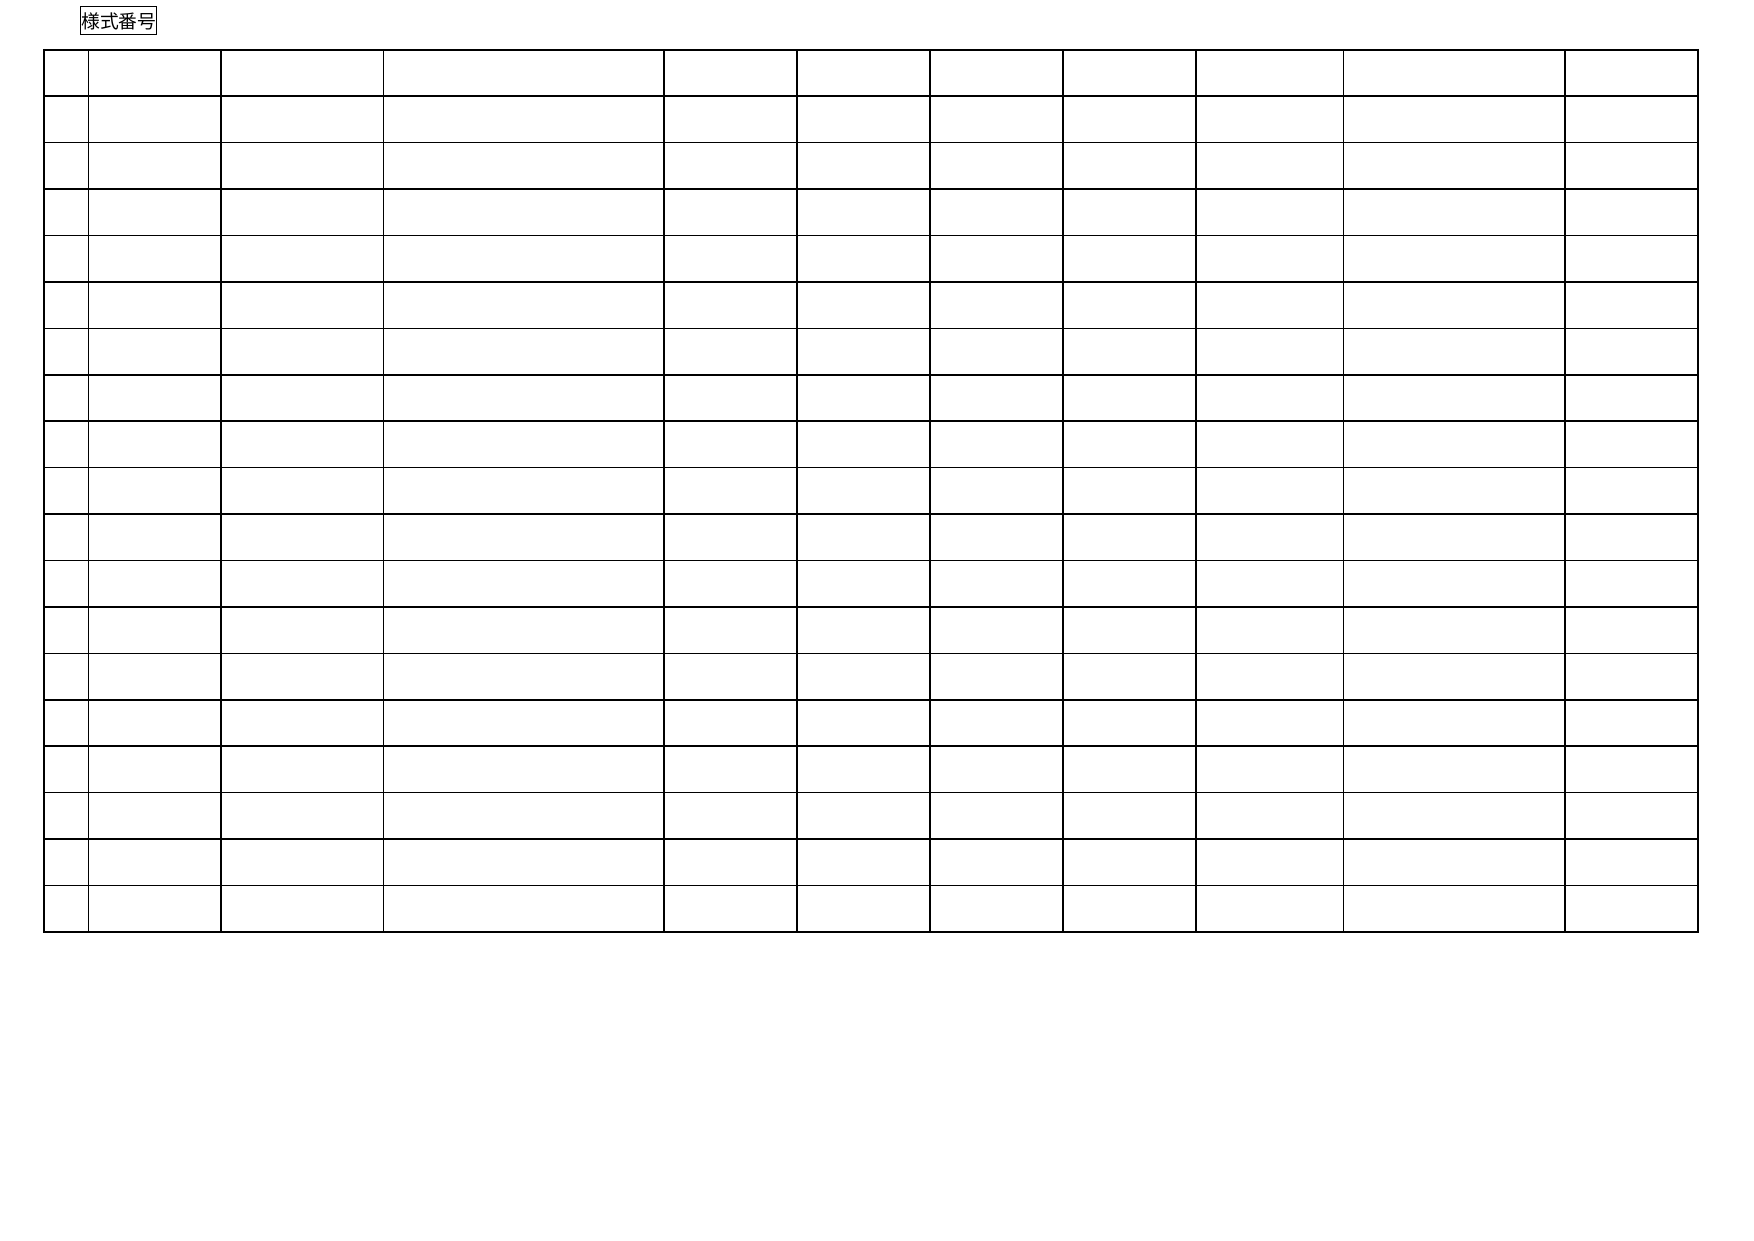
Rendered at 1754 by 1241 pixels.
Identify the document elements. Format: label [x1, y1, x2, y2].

table_cell [665, 51, 796, 95]
table_cell [1566, 190, 1697, 234]
table_cell [798, 143, 929, 188]
table_cell [45, 329, 88, 374]
table_cell [1064, 747, 1195, 792]
table_cell [931, 97, 1062, 142]
table_cell [89, 654, 220, 699]
table_cell [1197, 608, 1343, 652]
table_cell [384, 51, 663, 95]
table_cell [1197, 561, 1343, 606]
table_cell [665, 701, 796, 745]
table_cell [665, 190, 796, 234]
table_cell [798, 422, 929, 467]
table_cell [222, 561, 383, 606]
table_cell [45, 283, 88, 327]
table_cell [1566, 329, 1697, 374]
table_cell [1566, 51, 1697, 95]
table_cell [1064, 51, 1195, 95]
table_cell [1197, 654, 1343, 699]
table_cell [665, 608, 796, 652]
table_cell [384, 143, 663, 188]
table_cell [1566, 283, 1697, 327]
table_cell [931, 329, 1062, 374]
table_cell [89, 143, 220, 188]
table_cell [1344, 190, 1564, 234]
table_cell [931, 422, 1062, 467]
table_cell [798, 51, 929, 95]
table_cell [384, 422, 663, 467]
table_cell [1344, 654, 1564, 699]
table_cell [89, 608, 220, 652]
table_cell [222, 97, 383, 142]
table_cell [798, 840, 929, 885]
table_cell [45, 143, 88, 188]
table_cell [1197, 97, 1343, 142]
table_cell [45, 701, 88, 745]
table_cell [1197, 468, 1343, 513]
table_cell [1197, 747, 1343, 792]
table_cell [222, 886, 383, 931]
table_cell [1064, 840, 1195, 885]
table_cell [665, 329, 796, 374]
table_cell [1566, 422, 1697, 467]
table_cell [1064, 143, 1195, 188]
table_cell [384, 97, 663, 142]
table_cell [1344, 376, 1564, 420]
table_cell [45, 793, 88, 838]
table_cell [1197, 51, 1343, 95]
table_cell [931, 840, 1062, 885]
table_cell [222, 468, 383, 513]
table_cell [89, 376, 220, 420]
table_cell [384, 236, 663, 281]
table_cell [665, 143, 796, 188]
table_cell [45, 190, 88, 234]
table_cell [798, 376, 929, 420]
table_cell [1064, 422, 1195, 467]
table_cell [1566, 468, 1697, 513]
table_cell [384, 654, 663, 699]
table_cell [1064, 608, 1195, 652]
table_cell [1064, 515, 1195, 559]
table_cell [89, 283, 220, 327]
table_cell [384, 190, 663, 234]
table_cell [1566, 840, 1697, 885]
table_cell [89, 236, 220, 281]
table_cell [384, 283, 663, 327]
table_cell [665, 236, 796, 281]
table_cell [89, 561, 220, 606]
table_cell [45, 51, 88, 95]
table_cell [1197, 190, 1343, 234]
table_cell [45, 608, 88, 652]
table_cell [1064, 701, 1195, 745]
table_cell [45, 422, 88, 467]
table_cell [1344, 236, 1564, 281]
table_cell [1197, 701, 1343, 745]
table_cell [1197, 236, 1343, 281]
table_cell [798, 886, 929, 931]
table_cell [222, 747, 383, 792]
table_cell [931, 608, 1062, 652]
table_cell [1064, 376, 1195, 420]
table_cell [222, 654, 383, 699]
table_cell [384, 515, 663, 559]
table_cell [665, 654, 796, 699]
table_cell [931, 468, 1062, 513]
table_cell [798, 561, 929, 606]
table_cell [665, 561, 796, 606]
table_cell [45, 468, 88, 513]
table_cell [665, 747, 796, 792]
table_cell [45, 515, 88, 559]
table_cell [1566, 97, 1697, 142]
table_cell [1064, 236, 1195, 281]
table_cell [222, 701, 383, 745]
table_cell [798, 654, 929, 699]
table_cell [222, 608, 383, 652]
table_cell [665, 283, 796, 327]
table_cell [798, 97, 929, 142]
table_cell [1197, 515, 1343, 559]
table_cell [1344, 701, 1564, 745]
table_cell [45, 97, 88, 142]
table_cell [1064, 468, 1195, 513]
table_cell [89, 51, 220, 95]
table_cell [89, 793, 220, 838]
table_cell [1064, 654, 1195, 699]
table_cell [1344, 422, 1564, 467]
table_cell [1197, 376, 1343, 420]
table_cell [1197, 422, 1343, 467]
table_cell [222, 283, 383, 327]
table_cell [1566, 143, 1697, 188]
table_cell [384, 886, 663, 931]
table_cell [89, 701, 220, 745]
table_cell [798, 515, 929, 559]
table_cell [384, 701, 663, 745]
table_cell [1344, 329, 1564, 374]
table_cell [1064, 97, 1195, 142]
table_cell [1197, 793, 1343, 838]
table_cell [222, 143, 383, 188]
table_cell [89, 97, 220, 142]
table_cell [665, 886, 796, 931]
table_cell [384, 329, 663, 374]
table_cell [45, 654, 88, 699]
table_cell [384, 793, 663, 838]
table_cell [89, 329, 220, 374]
table_cell [384, 747, 663, 792]
table_cell [1344, 608, 1564, 652]
table_cell [931, 654, 1062, 699]
table_cell [1344, 886, 1564, 931]
table_cell [1344, 793, 1564, 838]
table_cell [1197, 840, 1343, 885]
table_cell [222, 329, 383, 374]
table_cell [1344, 468, 1564, 513]
table_cell [89, 886, 220, 931]
table_cell [1344, 143, 1564, 188]
table_cell [1566, 886, 1697, 931]
table_cell [45, 376, 88, 420]
table_cell [1566, 376, 1697, 420]
table_cell [1344, 283, 1564, 327]
table_cell [1197, 283, 1343, 327]
table_cell [1566, 515, 1697, 559]
table_cell [931, 793, 1062, 838]
table_cell [1566, 236, 1697, 281]
table_cell [798, 701, 929, 745]
table_cell [665, 468, 796, 513]
table_cell [384, 608, 663, 652]
table_cell [798, 236, 929, 281]
table_cell [222, 840, 383, 885]
table_cell [1197, 143, 1343, 188]
table_cell [1566, 701, 1697, 745]
table_cell [931, 283, 1062, 327]
table_cell [931, 886, 1062, 931]
table_cell [89, 190, 220, 234]
table_cell [798, 793, 929, 838]
table_cell [222, 793, 383, 838]
table_cell [384, 561, 663, 606]
table_cell [798, 283, 929, 327]
table_cell [665, 840, 796, 885]
table_cell [45, 747, 88, 792]
table_cell [798, 190, 929, 234]
table_cell [1344, 840, 1564, 885]
table_cell [89, 515, 220, 559]
table_cell [931, 51, 1062, 95]
table_cell [931, 143, 1062, 188]
table_cell [1197, 886, 1343, 931]
table_cell [1566, 747, 1697, 792]
table_cell [798, 468, 929, 513]
table_cell [1566, 561, 1697, 606]
table_cell [931, 561, 1062, 606]
table_cell [45, 236, 88, 281]
table_cell [1344, 51, 1564, 95]
table_cell [931, 236, 1062, 281]
table_cell [1064, 793, 1195, 838]
table_cell [1064, 329, 1195, 374]
table_cell [665, 793, 796, 838]
table_cell [1064, 190, 1195, 234]
table_cell [222, 51, 383, 95]
table_cell [222, 190, 383, 234]
table_cell [931, 190, 1062, 234]
table_cell [1064, 886, 1195, 931]
table_cell [222, 515, 383, 559]
table_cell [1064, 561, 1195, 606]
table_cell [798, 608, 929, 652]
table_cell [931, 747, 1062, 792]
table_cell [222, 422, 383, 467]
table_cell [89, 747, 220, 792]
table_cell [45, 561, 88, 606]
table_cell [222, 376, 383, 420]
table_cell [1064, 283, 1195, 327]
table_cell [1344, 561, 1564, 606]
table_cell [1566, 608, 1697, 652]
table_cell [222, 236, 383, 281]
table_cell [798, 329, 929, 374]
table_cell [798, 747, 929, 792]
table_cell [89, 840, 220, 885]
table_cell [384, 376, 663, 420]
table_cell [665, 422, 796, 467]
table_cell [384, 468, 663, 513]
table_cell [665, 515, 796, 559]
table_cell [1344, 515, 1564, 559]
table_cell [1197, 329, 1343, 374]
table_cell [45, 886, 88, 931]
table_cell [89, 422, 220, 467]
table_cell [89, 468, 220, 513]
table_cell [665, 97, 796, 142]
table_cell [45, 840, 88, 885]
table_cell [931, 701, 1062, 745]
table_cell [1566, 654, 1697, 699]
table_cell [1344, 747, 1564, 792]
table_cell [665, 376, 796, 420]
table_cell [931, 376, 1062, 420]
table_cell [1566, 793, 1697, 838]
table_cell [931, 515, 1062, 559]
table_cell [384, 840, 663, 885]
table_cell [1344, 97, 1564, 142]
